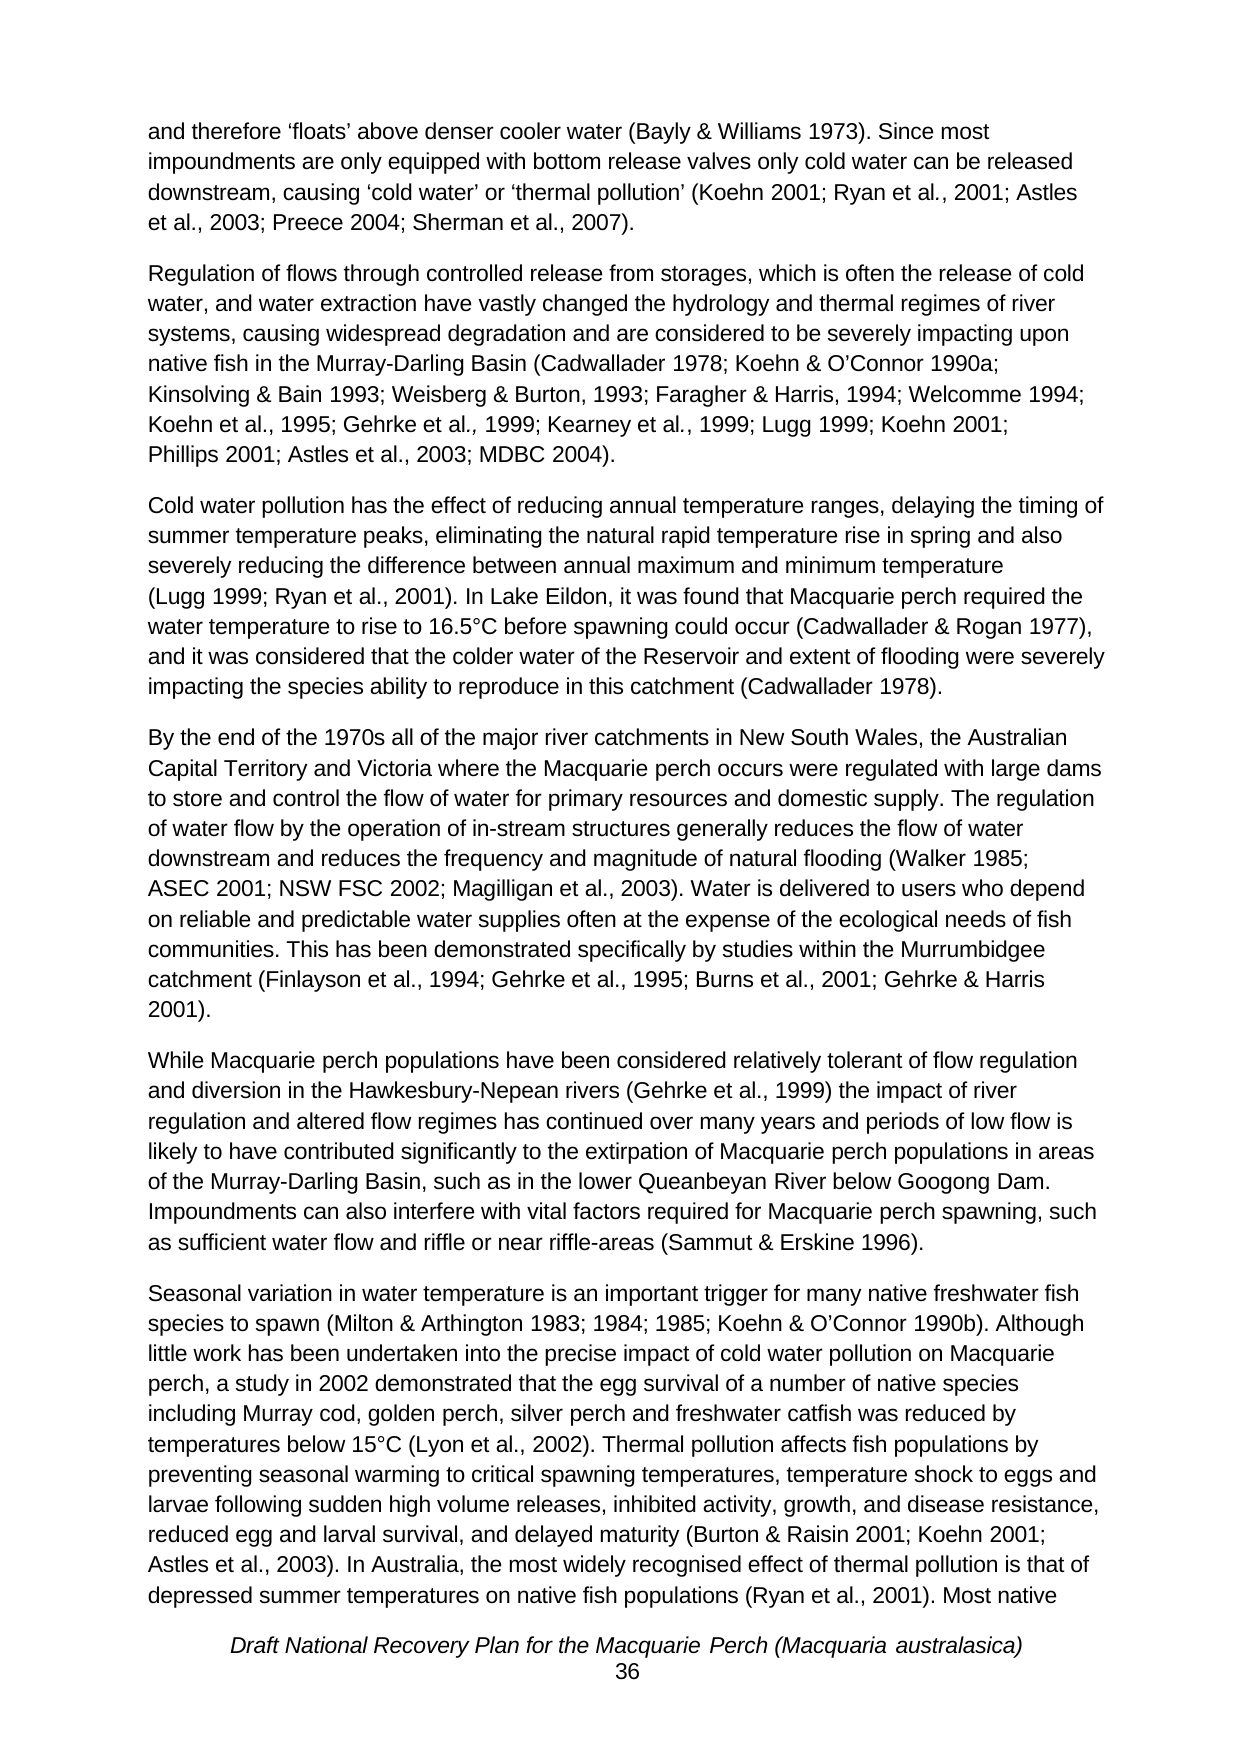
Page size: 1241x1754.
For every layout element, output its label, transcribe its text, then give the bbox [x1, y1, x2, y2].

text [148, 118, 1107, 235]
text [148, 1279, 1107, 1608]
text While Macquarie perch populations have been considered relatively tolerant of flow regulation and diversion in the Hawkesbury-Nepean rivers (Gehrke et al., 1999) the impact of river regulation and altered flow regimes has continued over many years and periods of low flow is likely to have contributed significantly to the extirpation of Macquarie perch populations in areas of the Murray-Darling Basin, such as in the lower Queanbeyan River below Googong Dam. Impoundments can also interfere with vital factors required for Macquarie perch spawning, such as sufficient water flow and riffle or near riffle-areas (Sammut & Erskine 1996). [148, 1047, 1107, 1255]
text By the end of the 1970s all of the major river catchments in New South Wales, the Australian Capital Territory and Victoria where the Macquarie perch occurs were regulated with large dams to store and control the flow of water for primary resources and domestic supply. The regulation of water flow by the operation of in-stream structures generally reduces the flow of water downstream and reduces the frequency and magnitude of natural flooding (Walker 1985; ASEC 2001; NSW FSC 2002; Magilligan et al., 2003). Water is delivered to users who depend on reliable and predictable water supplies often at the expense of the ecological needs of fish communities. This has been demonstrated specifically by studies within the Murrumbidgee catchment (Finlayson et al., 1994; Gehrke et al., 1995; Burns et al., 2001; Gehrke & Harris 2001). [148, 724, 1107, 1023]
text Cold water pollution has the effect of reducing annual temperature ranges, delaying the timing of summer temperature peaks, eliminating the natural rapid temperature rise in spring and also severely reducing the difference between annual maximum and minimum temperature (Lugg 1999; Ryan et al., 2001). In Lake Eildon, it was found that Macquarie perch required the water temperature to rise to 16.5°C before spawning could occur (Cadwallader & Rogan 1977), and it was considered that the colder water of the Reservoir and extent of flooding were severely impacting the species ability to reproduce in this catchment (Cadwallader 1978). [148, 492, 1107, 700]
text Regulation of flows through controlled release from storages, which is often the release of cold water, and water extraction have vastly changed the hydrology and thermal regimes of river systems, causing widespread degradation and are considered to be severely impacting upon native fish in the Murray-Darling Basin (Cadwallader 1978; Koehn & O’Connor 1990a; Kinsolving & Bain 1993; Weisberg & Burton, 1993; Faragher & Harris, 1994; Welcomme 1994; Koehn et al., 1995; Gehrke et al., 1999; Kearney et al., 1999; Lugg 1999; Koehn 2001; Phillips 2001; Astles et al., 2003; MDBC 2004). [148, 260, 1107, 467]
